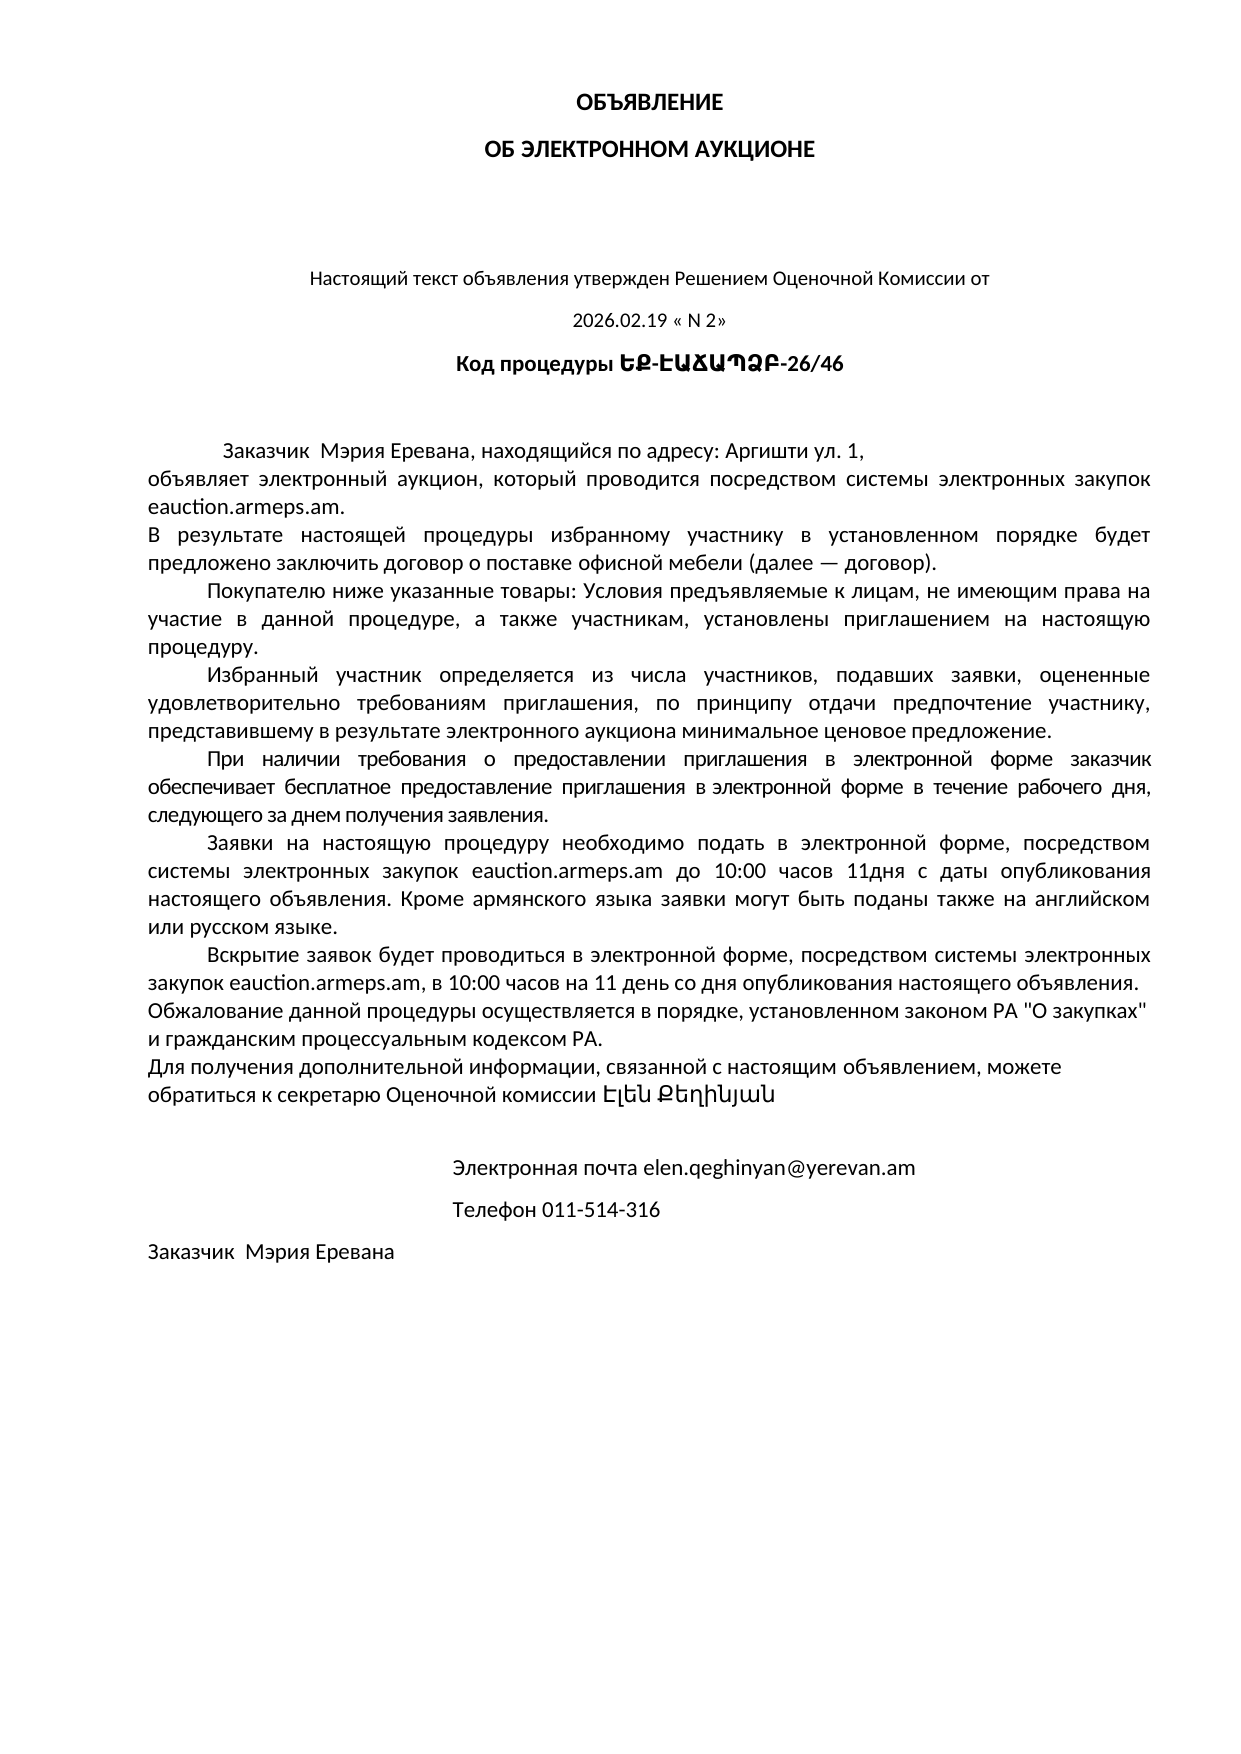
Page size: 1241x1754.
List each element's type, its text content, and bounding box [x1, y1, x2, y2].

text Телефон 011-514-316 [148, 1195, 1152, 1223]
text Вскрытие заявок будет проводиться в электронной форме, посредством системы электронных закупок eauction.armeps.am, в 10:00 часов на 11 день со дня опубликования настоящего объявления. [148, 940, 1152, 996]
text Заявки на настоящую процедуру необходимо подать в электронной форме, посредством системы электронных закупок eauction.armeps.am до 10:00 часов 11дня с даты опубликования настоящего объявления. Кроме армянского языка заявки могут быть поданы также на английском или русском языке. [148, 828, 1152, 940]
text Избранный участник определяется из числа участников, подавших заявки, оцененные удовлетворительно требованиям приглашения, по принципу отдачи предпочтение участнику, представившему в результате электронного аукциона минимальное ценовое предложение. [148, 660, 1152, 744]
text Заказчик Мэрия Еревана, находящийся по адресу: Аргишти ул. 1, [148, 436, 1152, 464]
text При наличии требования о предоставлении приглашения в электронной форме заказчик обеспечивает бесплатное предоставление приглашения в электронной форме в течение рабочего дня, следующего за днем получения заявления. [148, 744, 1152, 828]
text Обжалование данной процедуры осуществляется в порядке, установленном законом РА "О закупках" и гражданским процессуальным кодексом РА. [148, 996, 1152, 1052]
text 2026.02.19 « N 2» [148, 307, 1152, 332]
text объявляет электронный аукцион, который проводится посредством системы электронных закупок eauction.armeps.am. [148, 464, 1152, 520]
text Код процедуры ԵՔ-ԷԱՃԱՊՁԲ-26/46 [148, 349, 1152, 377]
text Настоящий текст объявления утвержден Решением Оценочной Комиссии от [148, 265, 1152, 290]
text ОБЪЯВЛЕНИЕ [148, 86, 1152, 117]
text ОБ ЭЛЕКТРОННОМ АУКЦИОНЕ [148, 134, 1152, 164]
text Электронная почта elen.qeghinyan@yerevan.am [148, 1153, 1152, 1181]
text Покупателю ниже указанные товары: Условия предъявляемые к лицам, не имеющим права на участие в данной процедуре, а также участникам, установлены приглашением на настоящую процедуру. [148, 576, 1152, 660]
text В результате настоящей процедуры избранному участнику в установленном порядке будет предложено заключить договор о поставке офисной мебели (далее — договор). [148, 520, 1152, 576]
text Для получения дополнительной информации, связанной с настоящим объявлением, можете обратиться к секретарю Оценочной комиссии Էլեն Քեղինյան [148, 1052, 1152, 1108]
text Заказчик Мэрия Еревана [148, 1237, 1152, 1265]
